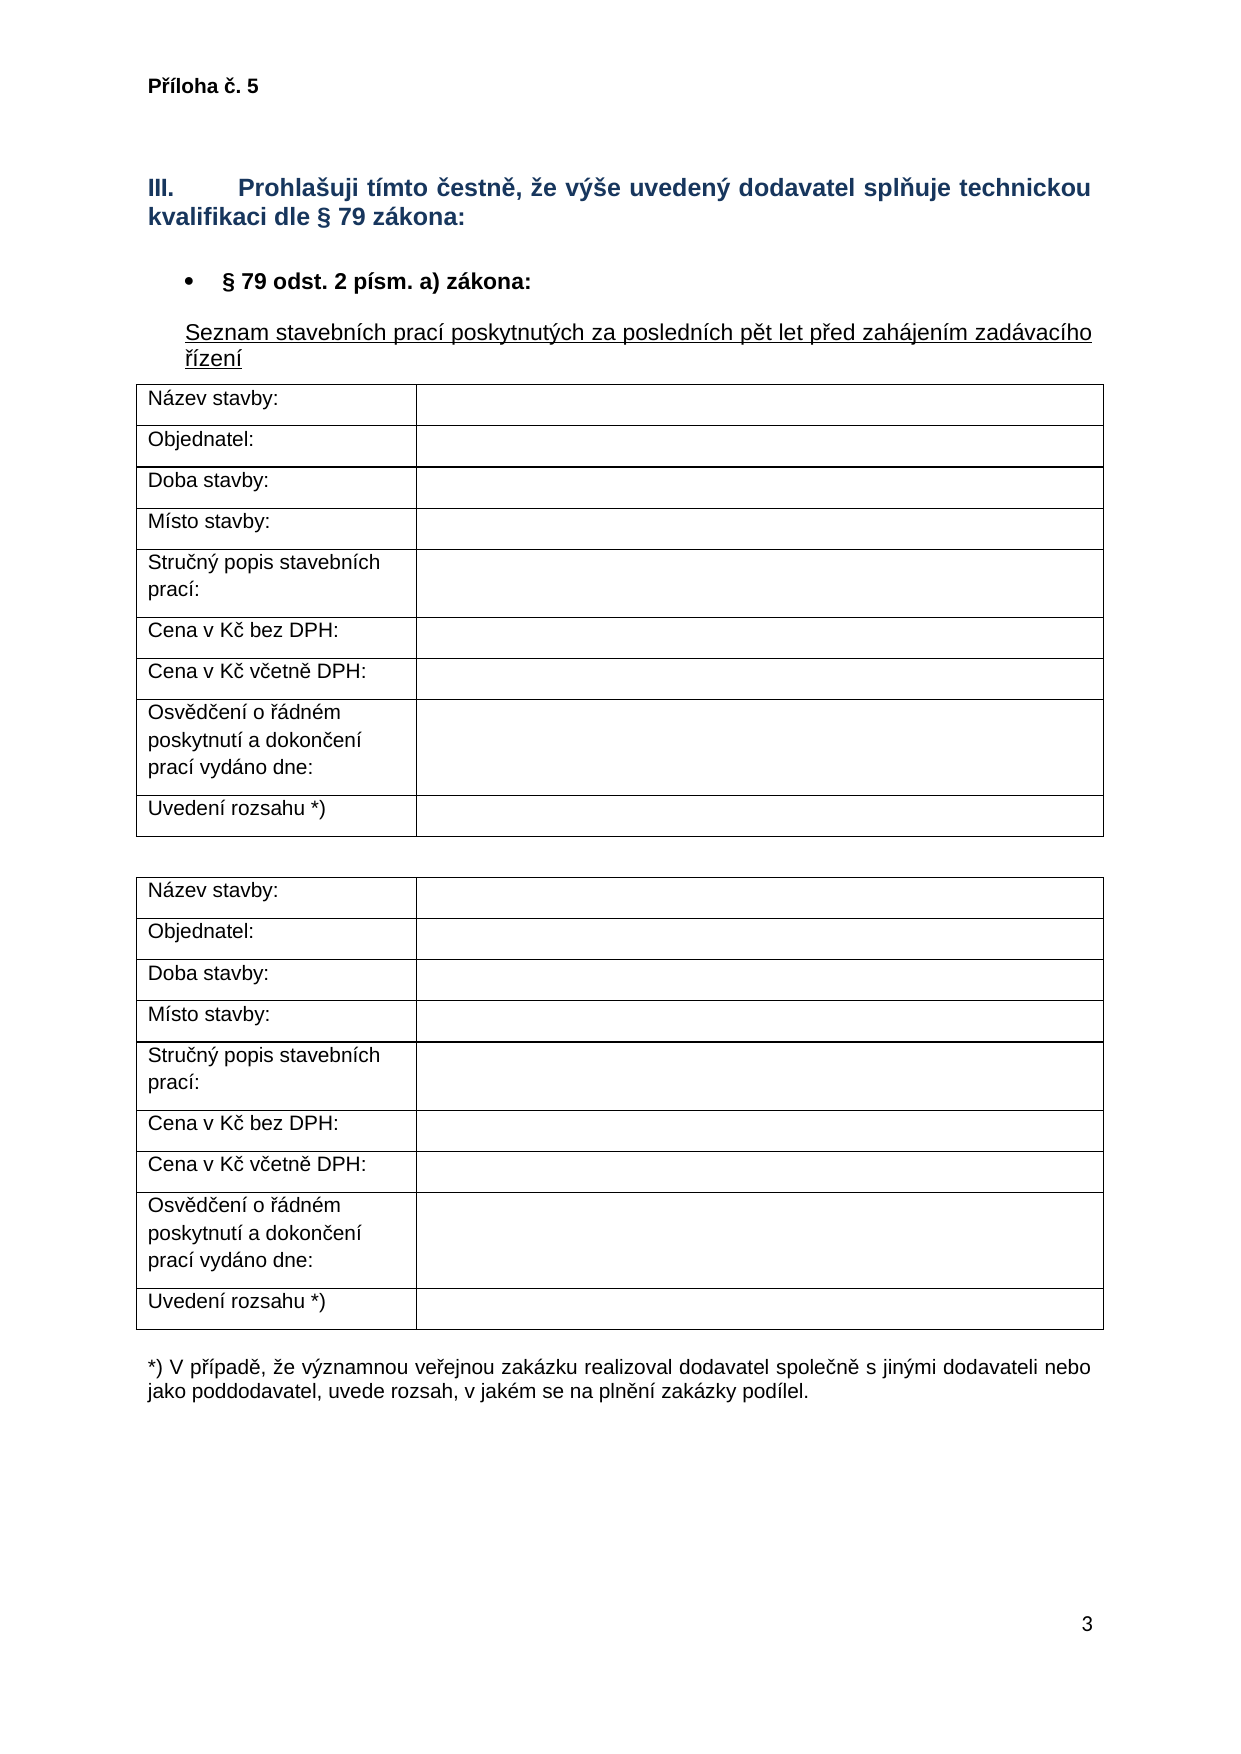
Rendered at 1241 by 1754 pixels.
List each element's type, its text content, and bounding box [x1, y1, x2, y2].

text § 79 odst. 2 písm. a) zákona: [185, 268, 1093, 294]
table_cell [417, 919, 1103, 959]
table_cell Osvědčení o řádném poskytnutí a dokončení prací vydáno dne: [137, 1193, 416, 1288]
table_cell [417, 659, 1103, 699]
table_cell Místo stavby: [137, 509, 416, 548]
table_cell [417, 796, 1103, 836]
table_cell [417, 960, 1103, 1000]
list Seznam stavebních prací poskytnutých za posledních pět let před zahájením zadávacího řízení [185, 319, 1093, 372]
table_cell [417, 426, 1103, 466]
table_cell [417, 700, 1103, 795]
subtitle Prohlašuji tímto čestně, že výše uvedený dodavatel splňuje technickou kvalifikaci dle § 79 zákona: [148, 173, 1093, 230]
table_cell Uvedení rozsahu *) [137, 796, 416, 836]
table_cell [417, 1289, 1103, 1329]
table_cell [417, 1043, 1103, 1110]
table_cell Cena v Kč bez DPH: [137, 618, 416, 658]
table_cell [417, 550, 1103, 617]
table_cell [417, 468, 1103, 507]
table_cell Uvedení rozsahu *) [137, 1289, 416, 1329]
table_cell [417, 1001, 1103, 1041]
table_cell [417, 509, 1103, 548]
table_cell [417, 1152, 1103, 1192]
table_cell Cena v Kč včetně DPH: [137, 1152, 416, 1192]
table_header [417, 385, 1103, 425]
table_cell Stručný popis stavebních prací: [137, 1043, 416, 1110]
table_cell [417, 1111, 1103, 1151]
table_cell Doba stavby: [137, 960, 416, 1000]
table_cell [417, 618, 1103, 658]
table_cell Osvědčení o řádném poskytnutí a dokončení prací vydáno dne: [137, 700, 416, 795]
table_header Název stavby: [137, 385, 416, 425]
table_header [417, 878, 1103, 918]
table_header Název stavby: [137, 878, 416, 918]
table_cell Objednatel: [137, 426, 416, 466]
table_cell Místo stavby: [137, 1001, 416, 1041]
table_cell [417, 1193, 1103, 1288]
table_cell Doba stavby: [137, 468, 416, 507]
table_cell Cena v Kč včetně DPH: [137, 659, 416, 699]
table_cell Stručný popis stavebních prací: [137, 550, 416, 617]
list *) V případě, že významnou veřejnou zakázku realizoval dodavatel společně s jinými dodavateli nebo jako poddodavatel, uvede rozsah, v jakém se na plnění zakázky podílel. [148, 1355, 1093, 1403]
table_cell Cena v Kč bez DPH: [137, 1111, 416, 1151]
table_cell Objednatel: [137, 919, 416, 959]
